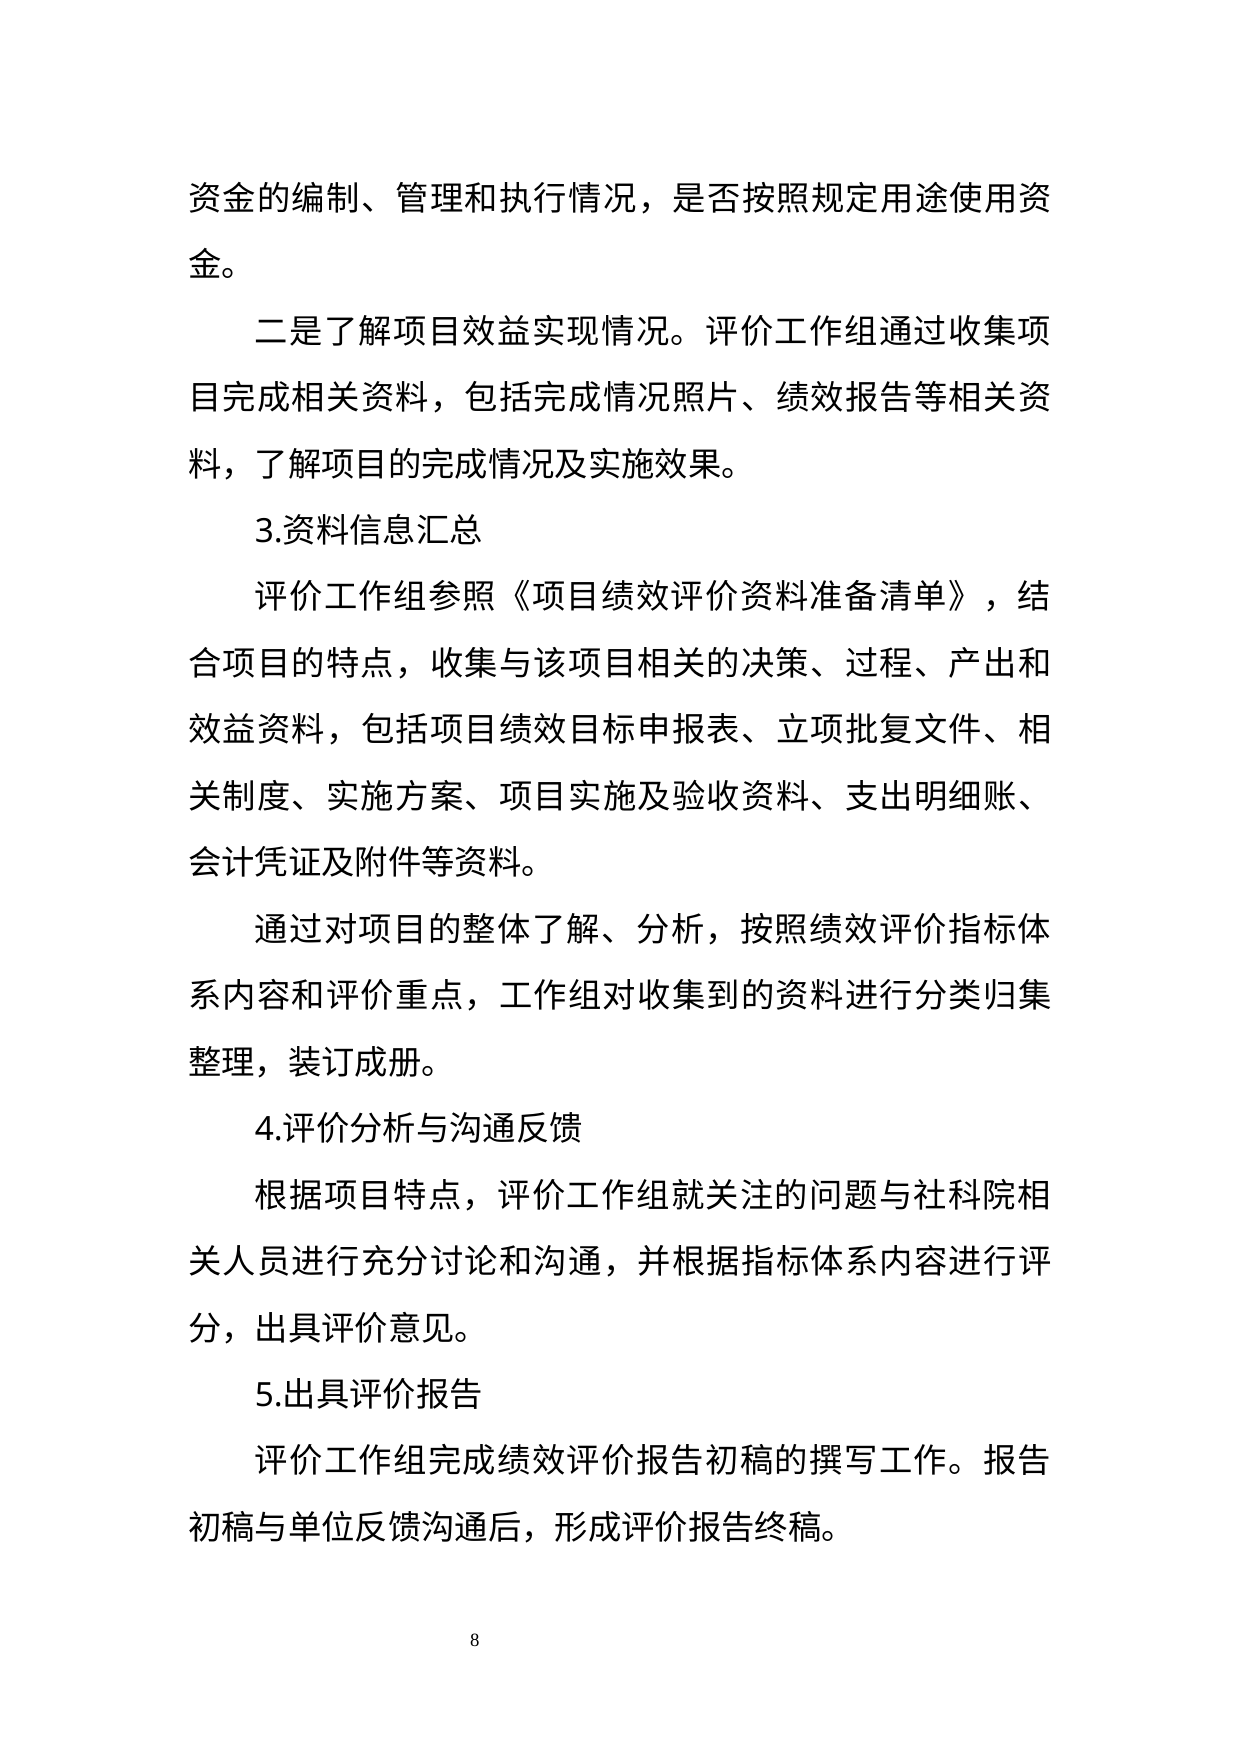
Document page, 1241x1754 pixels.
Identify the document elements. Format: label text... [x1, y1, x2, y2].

text 4.评价分析与沟通反馈 [188, 1093, 1052, 1159]
text 评价工作组完成绩效评价报告初稿的撰写工作。报告初稿与单位反馈沟通后，形成评价报告终稿。 [188, 1425, 1052, 1558]
text 3.资料信息汇总 [188, 495, 1052, 561]
text 二是了解项目效益实现情况。评价工作组通过收集项目完成相关资料，包括完成情况照片、绩效报告等相关资料，了解项目的完成情况及实施效果。 [188, 295, 1052, 495]
text 评价工作组参照《项目绩效评价资料准备清单》，结合项目的特点，收集与该项目相关的决策、过程、产出和效益资料，包括项目绩效目标申报表、立项批复文件、相关制度、实施方案、项目实施及验收资料、支出明细账、会计凭证及附件等资料。 [188, 561, 1052, 893]
text 通过对项目的整体了解、分析，按照绩效评价指标体系内容和评价重点，工作组对收集到的资料进行分类归集、整理，装订成册。 [188, 893, 1052, 1093]
text 根据项目特点，评价工作组就关注的问题与社科院相关人员进行充分讨论和沟通，并根据指标体系内容进行评分，出具评价意见。 [188, 1159, 1052, 1359]
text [188, 162, 1052, 295]
text 5.出具评价报告 [188, 1359, 1052, 1425]
